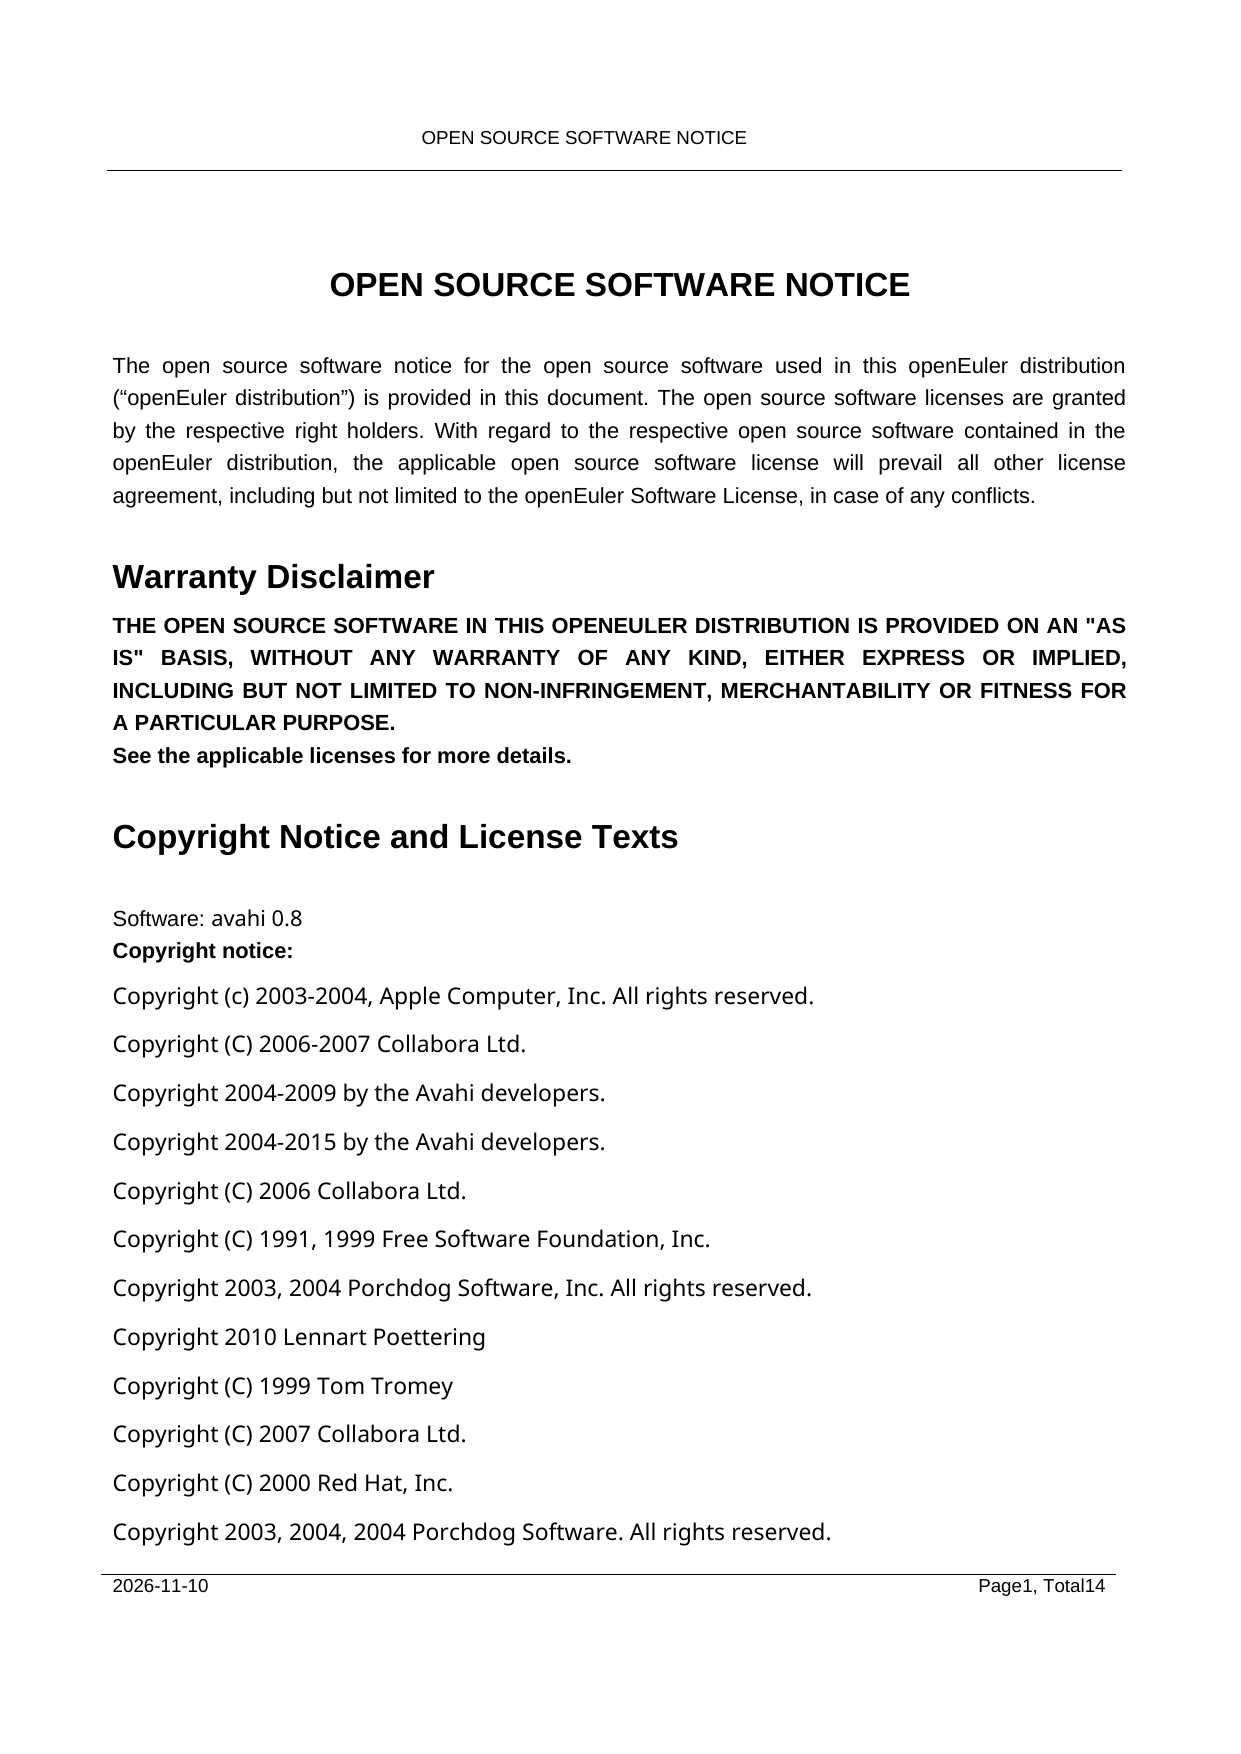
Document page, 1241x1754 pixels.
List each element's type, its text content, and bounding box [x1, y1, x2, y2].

text Warranty Disclaimer [112, 544, 1128, 609]
text OPEN SOURCE SOFTWARE NOTICE [112, 251, 1128, 316]
text Software: avahi 0.8 [112, 901, 1128, 934]
text The open source software notice for the open source software used in this openEuler distribution (“openEuler distribution”) is provided in this document. The open source software licenses are granted by the respective right holders. With regard to the respective open source software contained in the openEuler distribution, the applicable open source software license will prevail all other license agreement, including but not limited to the openEuler Software License, in case of any conflicts. [112, 349, 1128, 511]
text Copyright notice: [112, 934, 1128, 966]
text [112, 979, 1128, 1548]
text Copyright Notice and License Texts [112, 804, 1128, 869]
text THE OPEN SOURCE SOFTWARE IN THIS OPENEULER DISTRIBUTION IS PROVIDED ON AN "AS IS" BASIS, WITHOUT ANY WARRANTY OF ANY KIND, EITHER EXPRESS OR IMPLIED, INCLUDING BUT NOT LIMITED TO NON-INFRINGEMENT, MERCHANTABILITY OR FITNESS FOR A PARTICULAR PURPOSE. See the applicable licenses for more details. [112, 609, 1128, 771]
